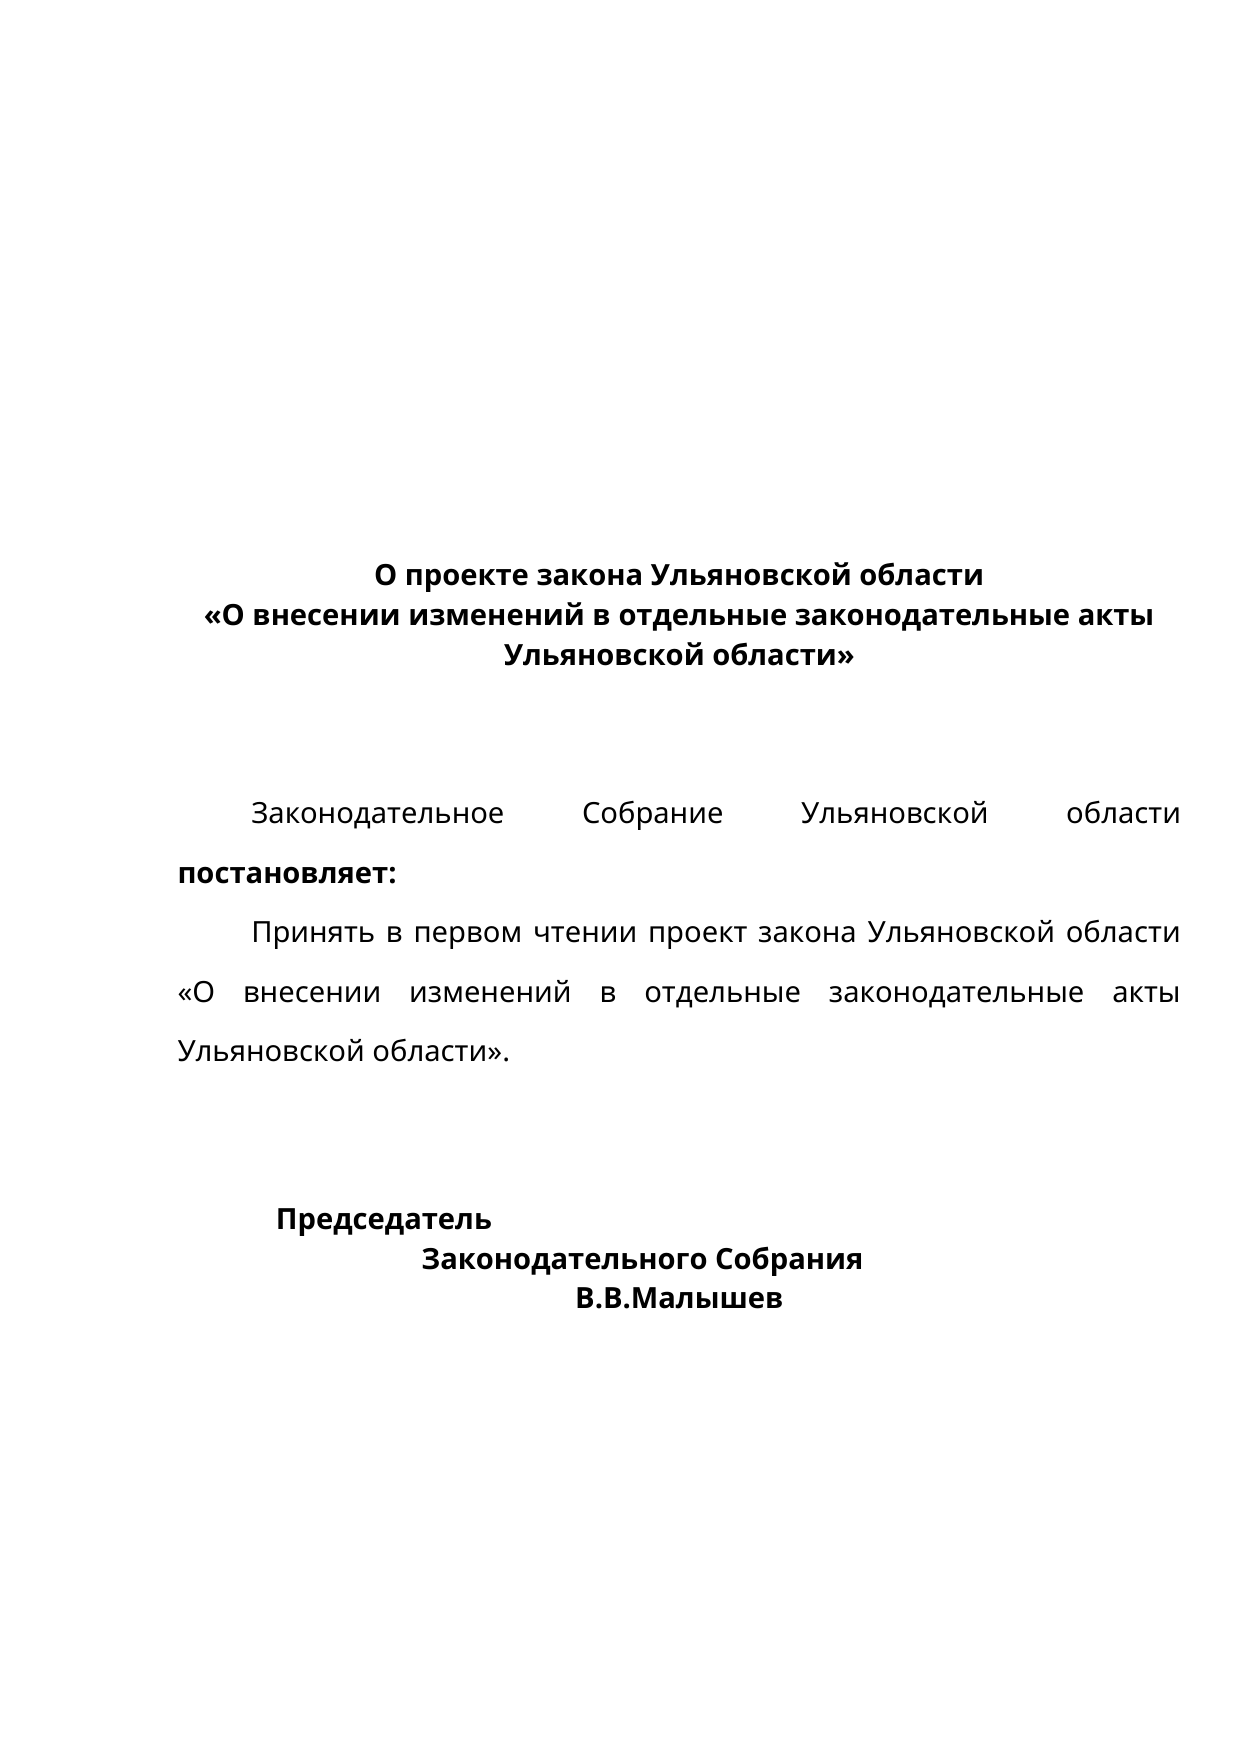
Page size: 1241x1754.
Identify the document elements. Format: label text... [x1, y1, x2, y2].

text «О внесении изменений в отдельные законодательные акты [177, 594, 1181, 634]
text Председатель [177, 1198, 1181, 1238]
text О проекте закона Ульяновской области [177, 555, 1181, 594]
text Принять в первом чтении проект закона Ульяновской области «О внесении изменений в отдельные законодательные акты Ульяновской области». [177, 912, 1181, 1070]
text Ульяновской области» [177, 634, 1181, 674]
text Законодательное Собрание Ульяновской области постановляет: [177, 793, 1181, 892]
text Законодательного Собрания В.В.Малышев [177, 1238, 1181, 1317]
